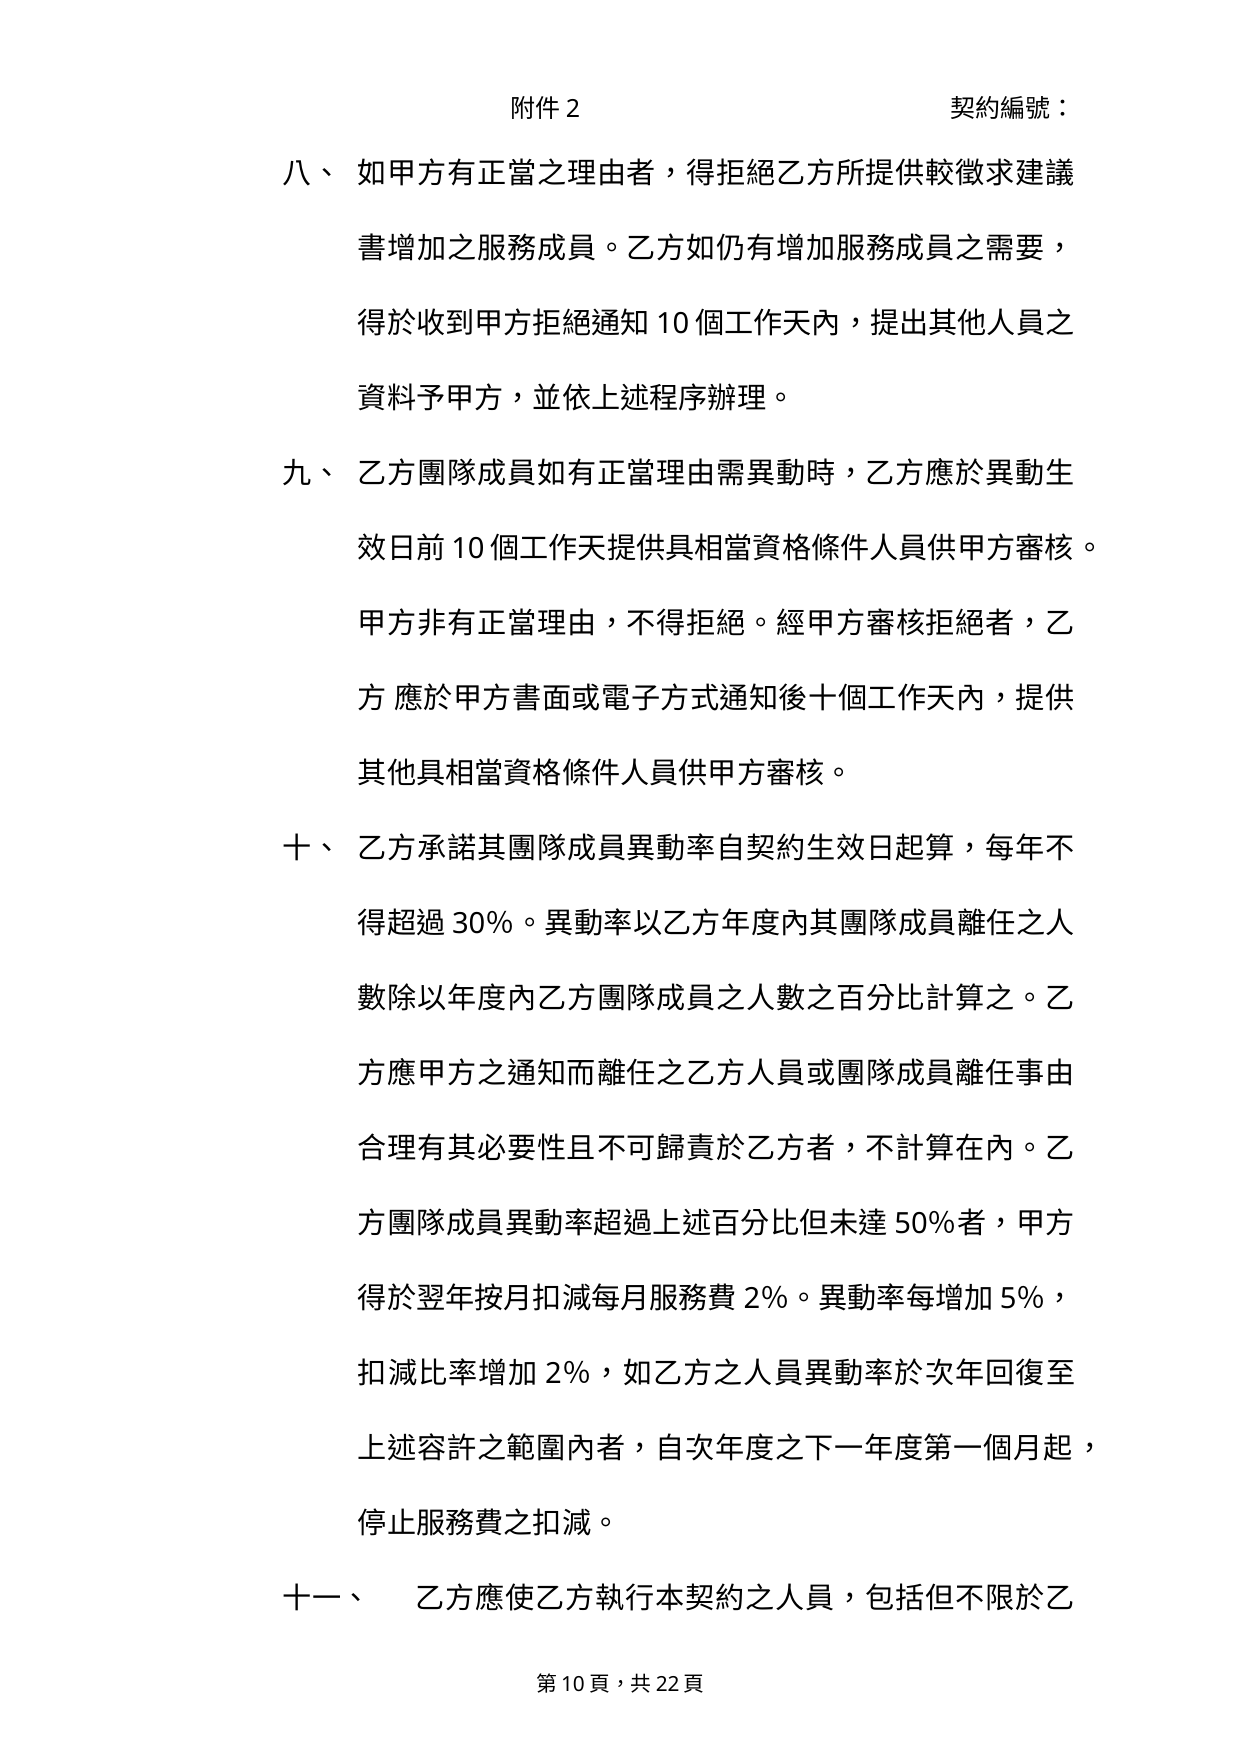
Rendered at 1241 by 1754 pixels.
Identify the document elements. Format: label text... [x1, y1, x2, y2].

list 乙方團隊成員如有正當理由需異動時，乙方應於異動生效日前10個工作天提供具相當資格條件人員供甲方審核。甲方非有正當理由，不得拒絕。經甲方審核拒絕者，乙方 應於甲方書面或電子方式通知後十個工作天內，提供其他具相當資格條件人員供甲方審核。 [283, 433, 1075, 808]
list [283, 1558, 1075, 1633]
list 如甲方有正當之理由者，得拒絕乙方所提供較徵求建議書增加之服務成員。乙方如仍有增加服務成員之需要，得於收到甲方拒絕通知10個工作天內，提出其他人員之資料予甲方，並依上述程序辦理。 [283, 133, 1075, 433]
list 乙方承諾其團隊成員異動率自契約生效日起算，每年不得超過30％。異動率以乙方年度內其團隊成員離任之人數除以年度內乙方團隊成員之人數之百分比計算之。乙方應甲方之通知而離任之乙方人員或團隊成員離任事由合理有其必要性且不可歸責於乙方者，不計算在內。乙方團隊成員異動率超過上述百分比但未達50％者，甲方得於翌年按月扣減每月服務費2％。異動率每增加5％，扣減比率增加2％，如乙方之人員異動率於次年回復至上述容許之範圍內者，自次年度之下一年度第一個月起，停止服務費之扣減。 [283, 808, 1075, 1558]
